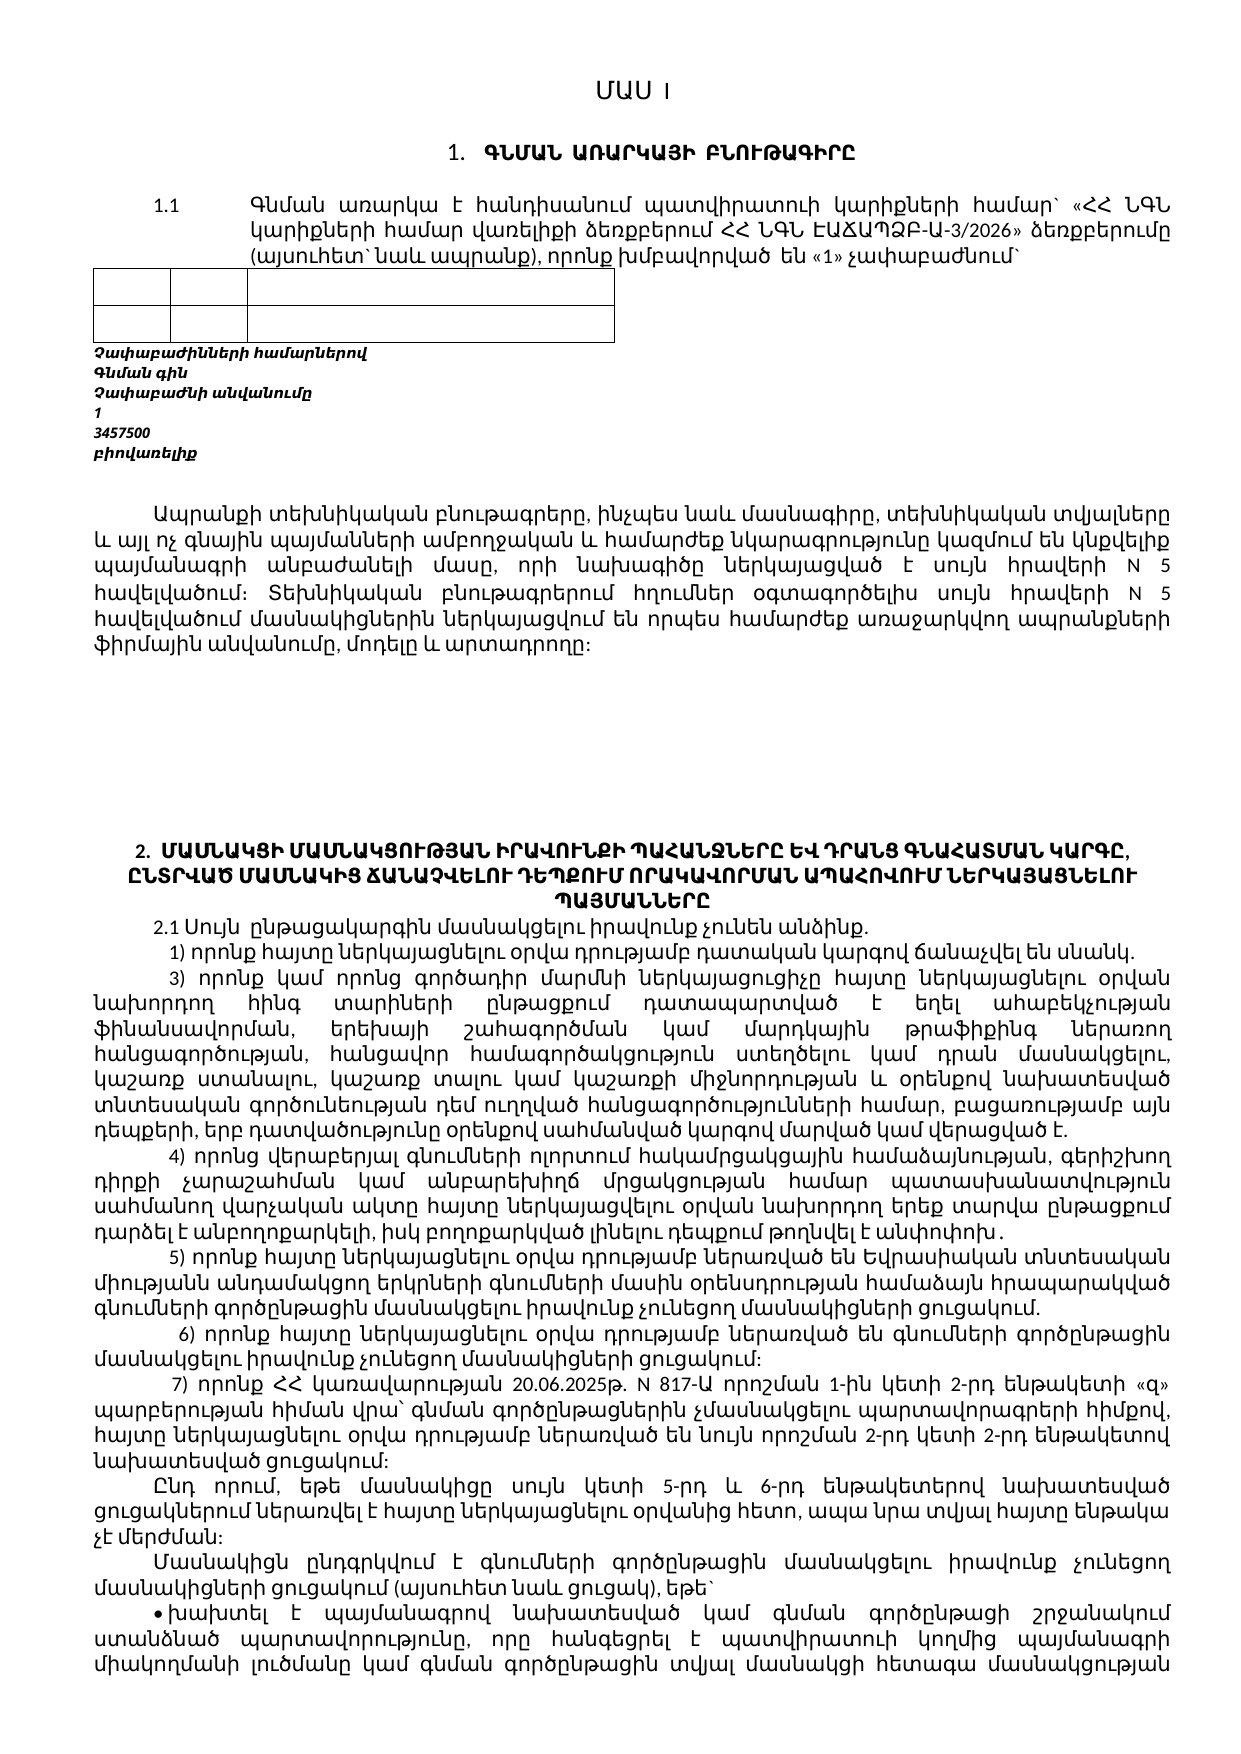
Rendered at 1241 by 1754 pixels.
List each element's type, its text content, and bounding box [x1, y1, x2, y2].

text Ընդ որում, եթե մասնակիցը սույն կետի 5-րդ և 6-րդ ենթակետերով նախատեսված ցուցակներում ներառվել է հայտը ներկայացնելու օրվանից հետո, ապա նրա տվյալ հայտը ենթակա չէ մերժման: [94, 1473, 1171, 1549]
subtitle Գնման առարկա է հանդիսանում պատվիրատուի կարիքների համար` «ՀՀ ՆԳՆ կարիքների համար վառելիքի ձեռքբերում ՀՀ ՆԳՆ ԷԱՃԱՊՁԲ-Ա-3/2026» ձեռքբերումը (այսուհետ` նաև ապրանք), որոնք խմբավորված են «1» չափաբաժնում` [153, 192, 1171, 268]
text Մասնակիցն ընդգրկվում է գնումների գործընթացին մասնակցելու իրավունք չունեցող մասնակիցների ցուցակում (այսուհետ նաև ցուցակ), եթե` [94, 1549, 1171, 1600]
text 7) որոնք ՀՀ կառավարության 20.06.2025թ. N 817-Ա որոշման 1-ին կետի 2-րդ ենթակետի «զ» պարբերության հիման վրա՝ գնման գործընթացներին չմասնակցելու պարտավորագրերի հիմքով, հայտը ներկայացնելու օրվա դրությամբ ներառված են նույն որոշման 2-րդ կետի 2-րդ ենթակետով նախատեսված ցուցակում: [94, 1372, 1171, 1473]
text 5) որոնք հայտը ներկայացնելու օրվա դրությամբ ներառված են Եվրասիական տնտեսական միությանն անդամակցող երկրների գնումների մասին օրենսդրության համաձայն հրապարակված գնումների գործընթացին մասնակցելու իրավունք չունեցող մասնակիցների ցուցակում. [94, 1244, 1171, 1321]
text 4) որոնց վերաբերյալ գնումների ոլորտում հակամրցակցային համաձայնության, գերիշխող դիրքի չարաշահման կամ անբարեխիղճ մրցակցության համար պատասխանատվություն սահմանող վարչական ակտը հայտը ներկայացվելու օրվան նախորդող երեք տարվա ընթացքում դարձել է անբողոքարկելի, իսկ բողոքարկված լինելու դեպքում թողնվել է անփոփոխ․ [94, 1143, 1171, 1244]
text 2. ՄԱՍՆԱԿՑԻ ՄԱՍՆԱԿՑՈՒԹՅԱՆ ԻՐԱՎՈՒՆՔԻ ՊԱՀԱՆՋՆԵՐԸ ԵՎ ԴՐԱՆՑ ԳՆԱՀԱՏՄԱՆ ԿԱՐԳԸ, ԸՆՏՐՎԱԾ ՄԱՍՆԱԿԻՑ ՃԱՆԱՉՎԵԼՈՒ ԴԵՊՔՈՒՄ ՈՐԱԿԱՎՈՐՄԱՆ ԱՊԱՀՈՎՈՒՄ ՆԵՐԿԱՅԱՑՆԵԼՈՒ ՊԱՅՄԱՆՆԵՐԸ [94, 838, 1171, 914]
text 6) որոնք հայտը ներկայացնելու օրվա դրությամբ ներառված են գնումների գործընթացին մասնակցելու իրավունք չունեցող մասնակիցների ցուցակում: [94, 1321, 1171, 1372]
text 3) որոնք կամ որոնց գործադիր մարմնի ներկայացուցիչը հայտը ներկայացնելու օրվան նախորդող հինգ տարիների ընթացքում դատապարտված է եղել ահաբեկչության ֆինանսավորման, երեխայի շահագործման կամ մարդկային թրաֆիքինգ ներառող հանցագործության, հանցավոր համագործակցություն ստեղծելու կամ դրան մասնակցելու, կաշառք ստանալու, կաշառք տալու կամ կաշառքի միջնորդության և օրենքով նախատեսված տնտեսական գործունեության դեմ ուղղված հանցագործությունների համար, բացառությամբ այն դեպքերի, երբ դատվածությունը օրենքով սահմանված կարգով մարված կամ վերացված է. [94, 965, 1171, 1143]
text 2.1 Սույն ընթացակարգին մասնակցելու իրավունք չունեն անձինք. [94, 914, 1171, 939]
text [94, 1600, 1171, 1677]
list ԳՆՄԱՆ ԱՌԱՐԿԱՅԻ ԲՆՈՒԹԱԳԻՐԸ [131, 136, 1171, 167]
text ՄԱՍ I [94, 75, 1171, 106]
text Ապրանքի տեխնիկական բնութագրերը, ինչպես նաև մասնագիրը, տեխնիկական տվյալները և այլ ոչ գնային պայմանների ամբողջական և համարժեք նկարագրությունը կազմում են կնքվելիք պայմանագրի անբաժանելի մասը, որի նախագիծը ներկայացված է սույն հրավերի N 5 հավելվածում։ Տեխնիկական բնութագրերում հղումներ օգտագործելիս սույն հրավերի N 5 հավելվածում մասնակիցներին ներկայացվում են որպես համարժեք առաջարկվող ապրանքների ֆիրմային անվանումը, մոդելը և արտադրողը: [94, 501, 1171, 657]
text 1) որոնք հայտը ներկայացնելու օրվա դրությամբ դատական կարգով ճանաչվել են սնանկ. [94, 939, 1171, 965]
